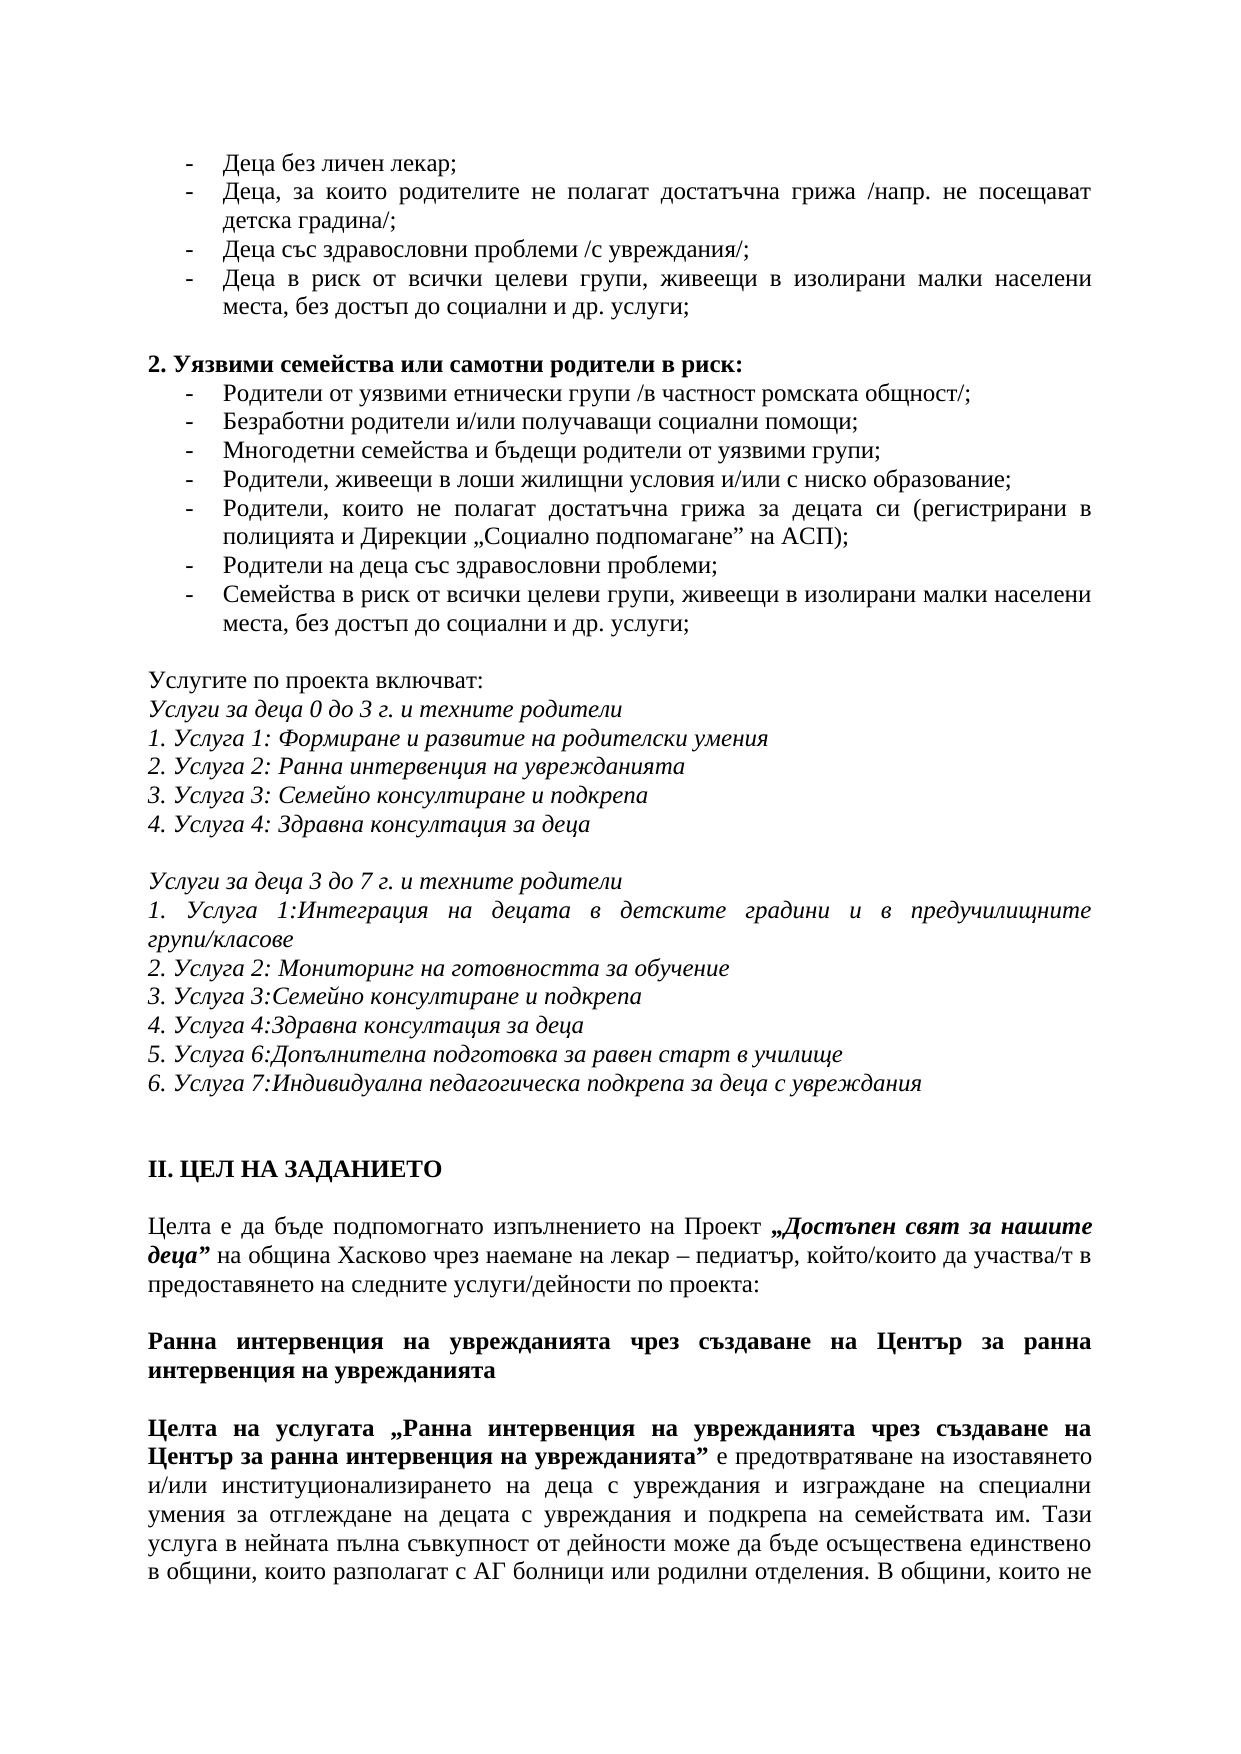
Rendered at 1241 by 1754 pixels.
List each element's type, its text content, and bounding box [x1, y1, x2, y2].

text 4. Услуга 4:Здравна консултация за деца [148, 1010, 1093, 1039]
text 2. Услуга 2: Мониторинг на готовността за обучение [148, 953, 1093, 981]
list Деца в риск от всички целеви групи, живеещи в изолирани малки населени места, без достъп до социални и др. услуги; [185, 263, 1093, 320]
list Деца със здравословни проблеми /с увреждания/; [185, 234, 1093, 263]
list Родители на деца със здравословни проблеми; [185, 550, 1093, 579]
text 1. Услуга 1: Формиране и развитие на родителски умения [148, 723, 1093, 751]
text 1. Услуга 1:Интеграция на децата в детските градини и в предучилищните групи/класове [148, 895, 1093, 953]
text 2. Уязвими семейства или самотни родители в риск: [148, 349, 1093, 378]
text 4. Услуга 4: Здравна консултация за деца [148, 809, 1093, 838]
list Родители от уязвими етнически групи /в частност ромската общност/; [185, 378, 1093, 406]
list Родители, живеещи в лоши жилищни условия и/или с ниско образование; [185, 464, 1093, 493]
text Услуги за деца 0 до . и техните родители [148, 694, 1093, 723]
list Родители, които не полагат достатъчна грижа за децата си (регистрирани в полицията и Дирекции „Социално подпомагане” на АСП); [185, 493, 1093, 550]
text II. ЦЕЛ НА ЗАДАНИЕТО [148, 1154, 1093, 1183]
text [148, 1413, 1093, 1585]
list Деца, за които родителите не полагат достатъчна грижа /напр. не посещават детска градина/; [185, 176, 1093, 234]
text 5. Услуга 6:Допълнителна подготовка за равен старт в училище [148, 1039, 1093, 1068]
list Семейства в риск от всички целеви групи, живеещи в изолирани малки населени места, без достъп до социални и др. услуги; [185, 579, 1093, 636]
list Деца без личен лекар; [185, 148, 1093, 176]
text Ранна интервенция на уврежданията чрез създаване на Център за ранна интервенция на уврежданията [148, 1326, 1093, 1384]
list Безработни родители и/или получаващи социални помощи; [185, 406, 1093, 435]
text Услуги за деца 3 до . и техните родители [148, 866, 1093, 895]
text 6. Услуга 7:Индивидуална педагогическа подкрепа за деца с увреждания [148, 1068, 1093, 1096]
text Целта е да бъде подпомогнато изпълнението на Проект „Достъпен свят за нашите деца” на община Хасково чрез наемане на лекар – педиатър, който/които да участва/т в предоставянето на следните услуги/дейности по проекта: [148, 1211, 1093, 1298]
text 3. Услуга 3: Семейно консултиране и подкрепа [148, 780, 1093, 809]
text Услугите по проекта включват: [148, 665, 1093, 694]
text 2. Услуга 2: Ранна интервенция на уврежданията [148, 751, 1093, 780]
list Многодетни семейства и бъдещи родители от уязвими групи; [185, 435, 1093, 464]
text 3. Услуга 3:Семейно консултиране и подкрепа [148, 981, 1093, 1010]
